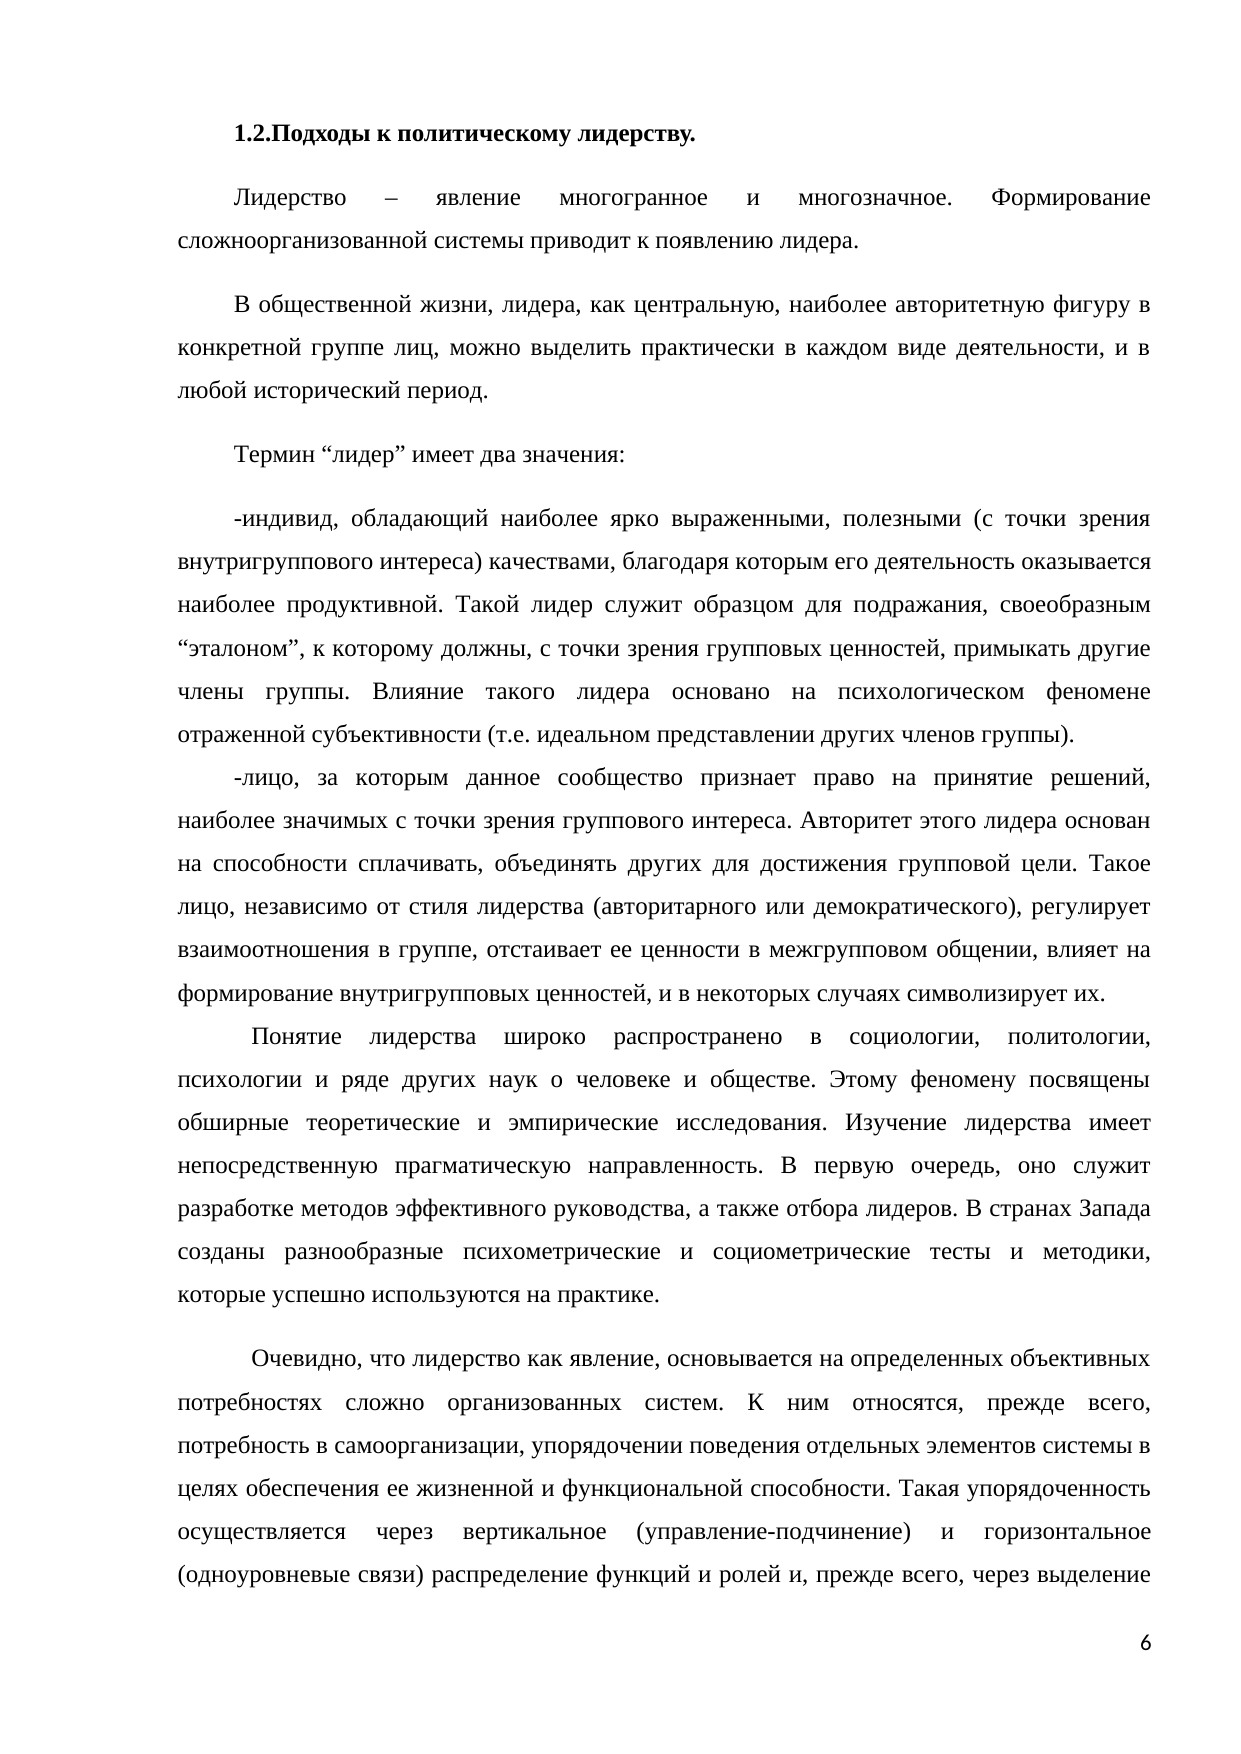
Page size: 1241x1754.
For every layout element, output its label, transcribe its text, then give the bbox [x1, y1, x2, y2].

text -лицо, за которым данное сообщество признает право на принятие решений, наиболее значимых с точки зрения группового интереса. Авторитет этого лидера основан на способности сплачивать, объединять других для достижения групповой цели. Такое лицо, независимо от стиля лидерства (авторитарного или демократического), регулирует взаимоотношения в группе, отстаивает ее ценности в межгрупповом общении, влияет на формирование внутригрупповых ценностей, и в некоторых случаях символизирует их. [177, 762, 1152, 1006]
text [177, 118, 1152, 147]
text Термин “лидер” имеет два значения: [177, 439, 1152, 468]
text Понятие лидерства широко распространено в социологии, политологии, психологии и ряде других наук о человеке и обществе. Этому феномену посвящены обширные теоретические и эмпирические исследования. Изучение лидерства имеет непосредственную прагматическую направленность. В первую очередь, оно служит разработке методов эффективного руководства, а также отбора лидеров. В странах Запада созданы разнообразные психометрические и социометрические тесты и методики, которые успешно используются на практике. [177, 1021, 1152, 1308]
text Лидерство – явление многогранное и многозначное. Формирование сложноорганизованной системы приводит к появлению лидера. [177, 182, 1152, 254]
text В общественной жизни, лидера, как центральную, наиболее авторитетную фигуру в конкретной группе лиц, можно выделить практически в каждом виде деятельности, и в любой исторический период. [177, 289, 1152, 404]
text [177, 1343, 1152, 1588]
text -индивид, обладающий наиболее ярко выраженными, полезными (с точки зрения внутригруппового интереса) качествами, благодаря которым его деятельность оказывается наиболее продуктивной. Такой лидер служит образцом для подражания, своеобразным “эталоном”, к которому должны, с точки зрения групповых ценностей, примыкать другие члены группы. Влияние такого лидера основано на психологическом феномене отраженной субъективности (т.е. идеальном представлении других членов группы). [177, 503, 1152, 748]
